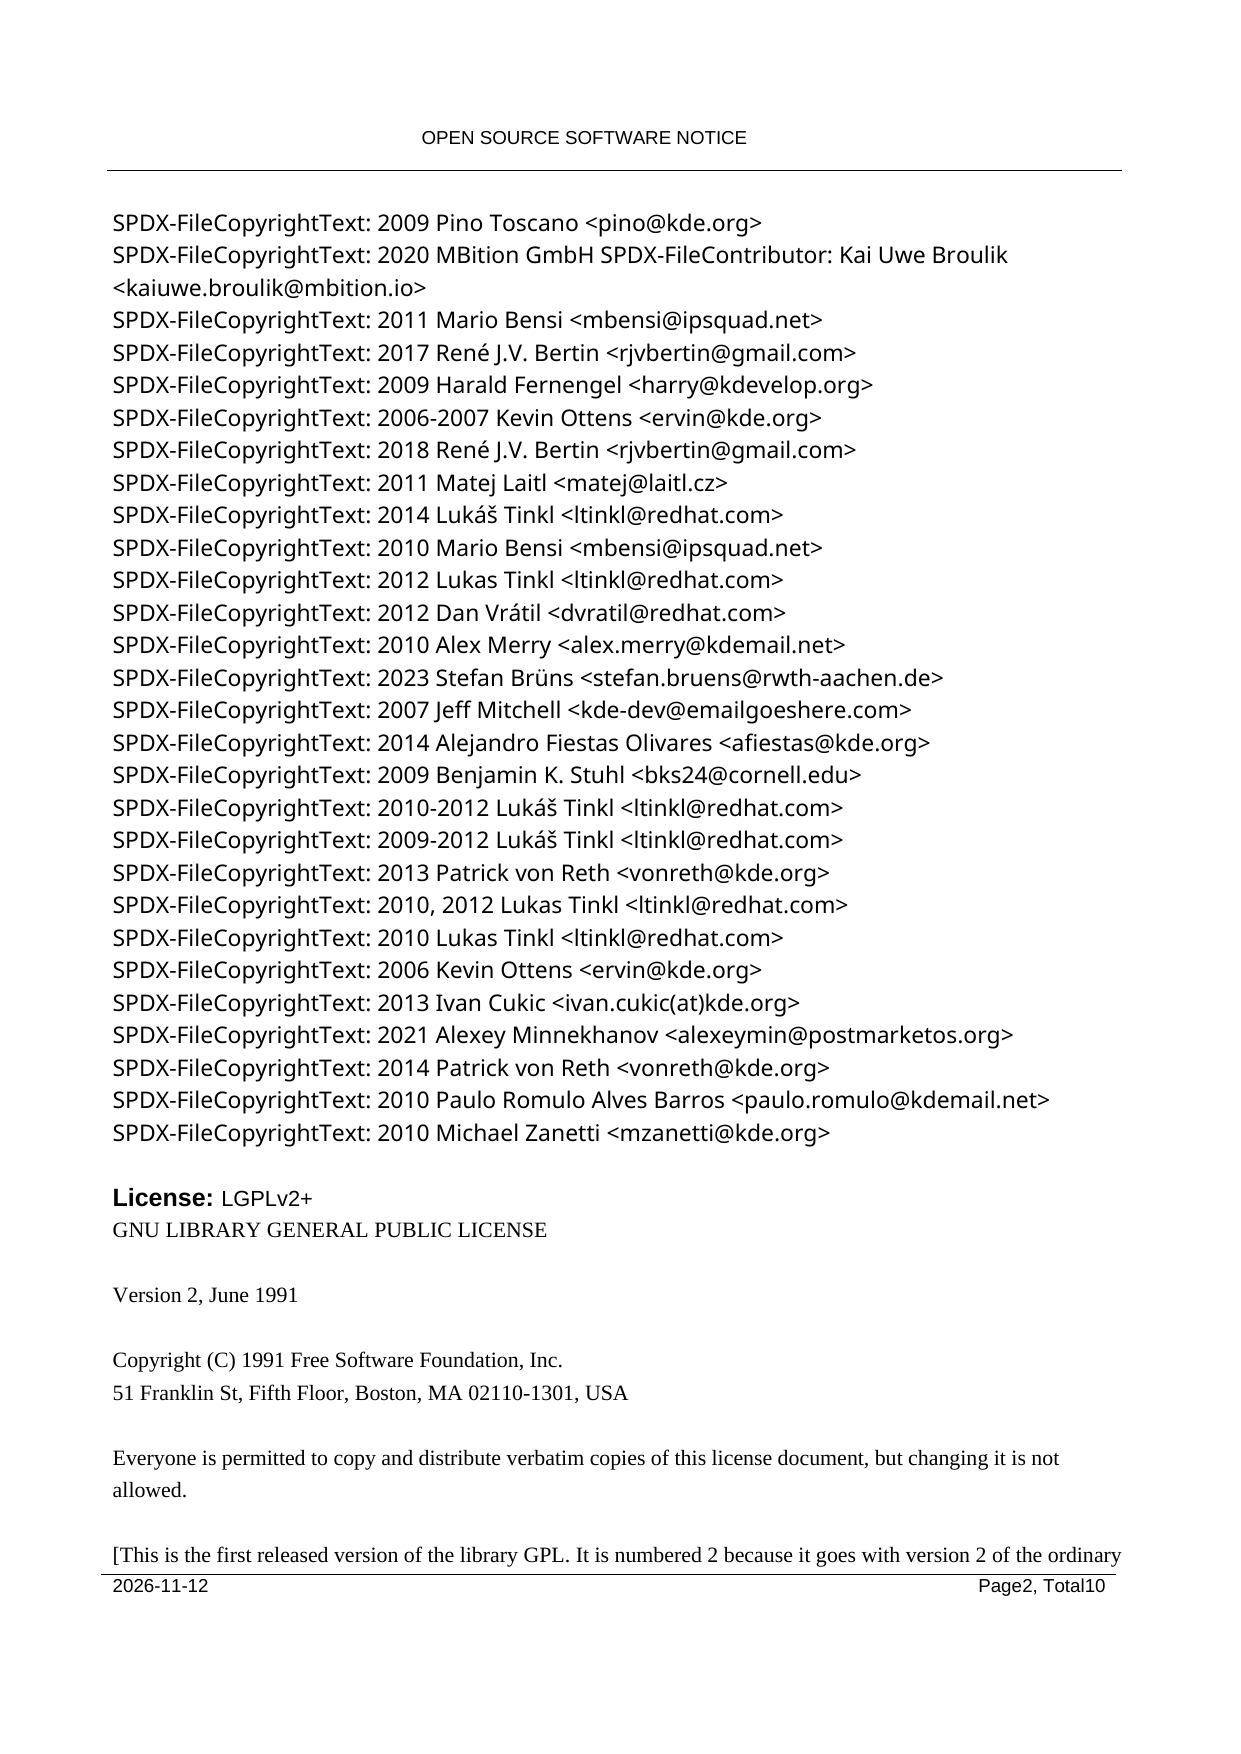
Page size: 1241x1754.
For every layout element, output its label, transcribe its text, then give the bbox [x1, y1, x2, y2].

text License: LGPLv2+ [112, 1181, 1128, 1214]
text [112, 206, 1128, 1181]
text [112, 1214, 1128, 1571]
